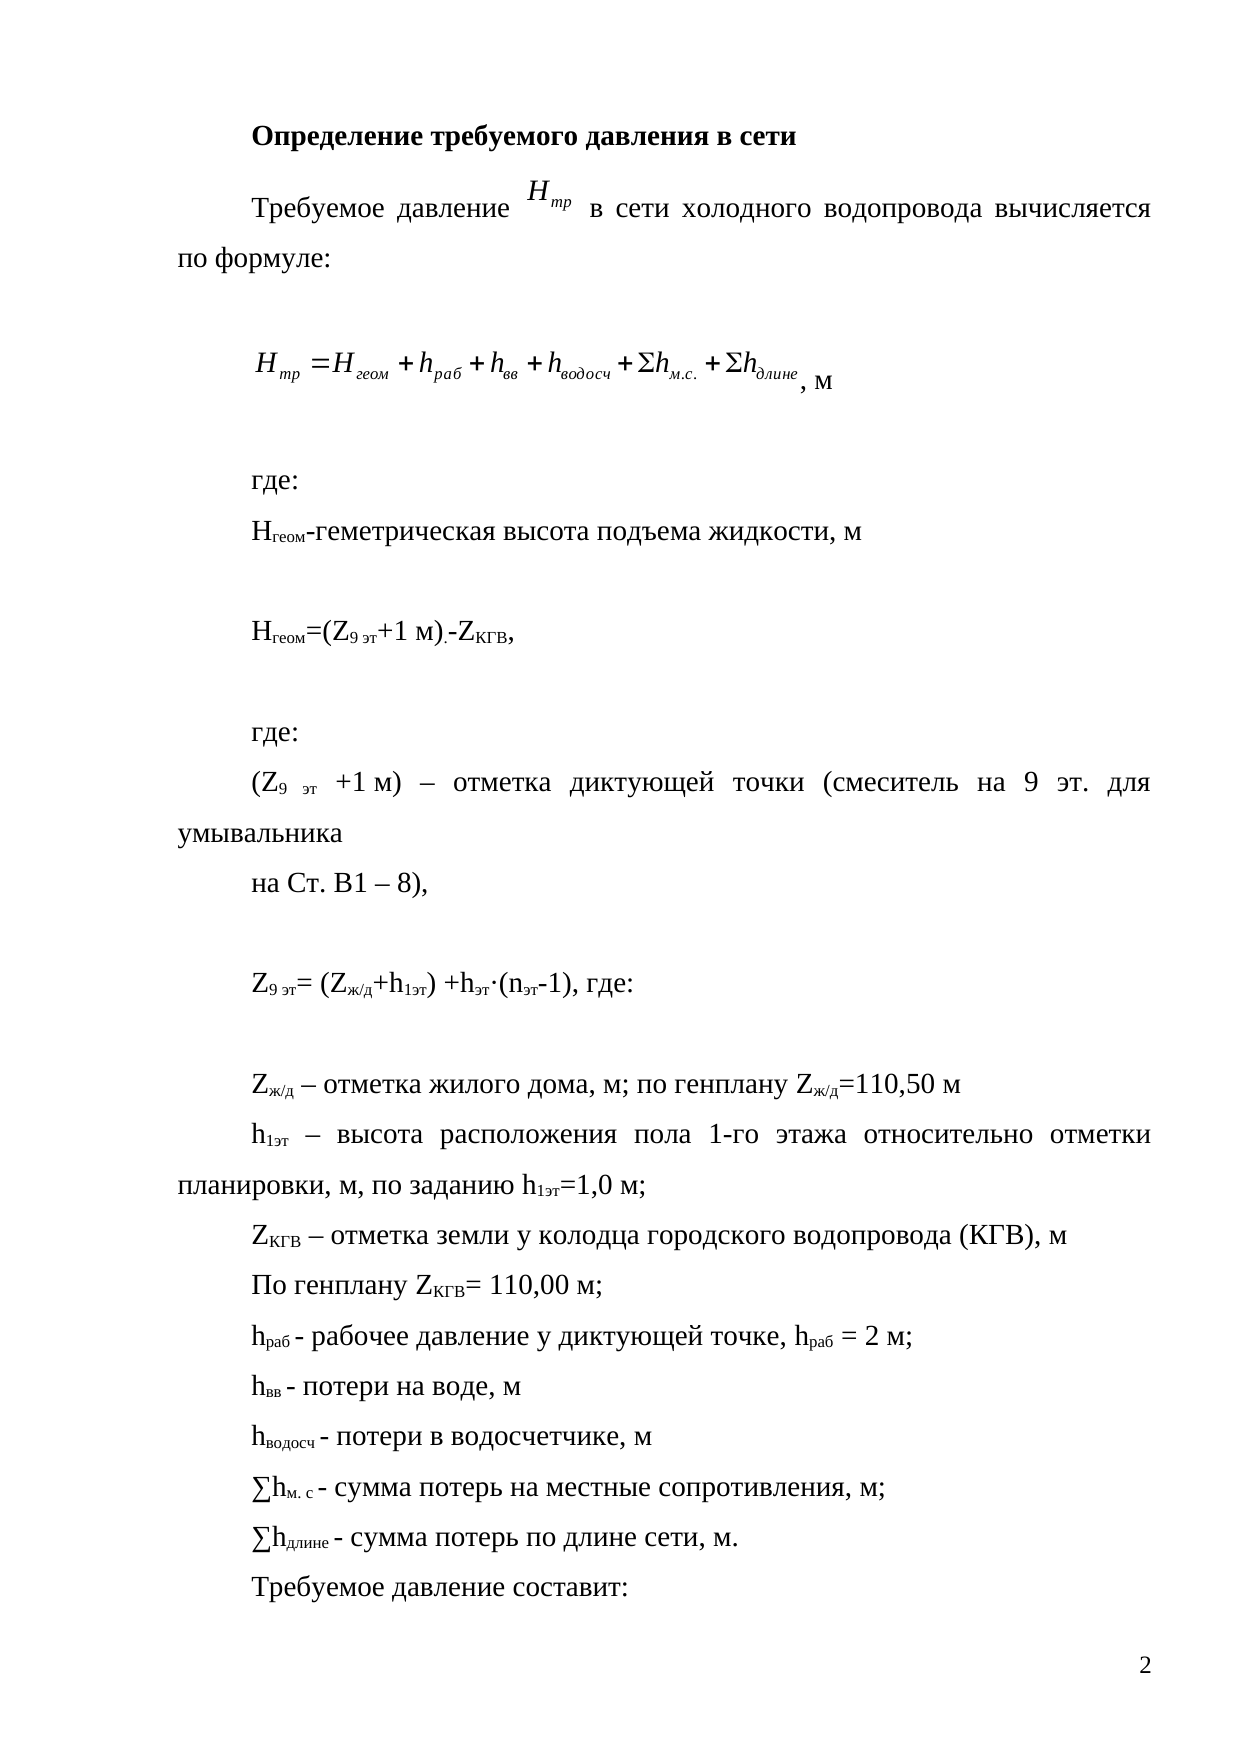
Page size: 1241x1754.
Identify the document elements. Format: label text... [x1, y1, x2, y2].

text Требуемое давление в сети холодного водопровода вычисляется по формуле: [177, 168, 1152, 273]
text hвв - потери на воде, м [177, 1368, 1152, 1402]
text Определение требуемого давления в сети [177, 118, 1152, 152]
text ∑hдлине - сумма потерь по длине сети, м. [177, 1519, 1152, 1553]
text Требуемое давление составит: [177, 1569, 1152, 1603]
text Zж/д – отметка жилого дома, м; по генплану Zж/д=110,50 м [177, 1066, 1152, 1100]
text Z9 эт= (Zж/д+h1эт) +hэт·(nэт-1), где: [177, 966, 1152, 999]
text ZКГВ – отметка земли у колодца городского водопровода (КГВ), м [177, 1217, 1152, 1251]
text где: [177, 462, 1152, 496]
text hраб - рабочее давление у диктующей точке, hраб = 2 м; [177, 1318, 1152, 1351]
text (Z9 эт +1 м) – отметка диктующей точки (смеситель на 9 эт. для умывальника [177, 764, 1152, 848]
text Hгеом=(Z9 эт+1 м).-ZКГВ, [177, 613, 1152, 647]
text hводосч - потери в водосчетчике, м [177, 1418, 1152, 1452]
text ∑hм. с - сумма потерь на местные сопротивления, м; [177, 1469, 1152, 1502]
text Hгеом-геметрическая высота подъема жидкости, м [177, 513, 1152, 546]
text По генплану ZКГВ= 110,00 м; [177, 1267, 1152, 1301]
text , м [177, 341, 1152, 395]
text h1эт – высота расположения пола 1-го этажа относительно отметки планировки, м, по заданию h1эт=1,0 м; [177, 1117, 1152, 1200]
text где: [177, 714, 1152, 748]
text на Ст. В1 – 8), [177, 865, 1152, 898]
